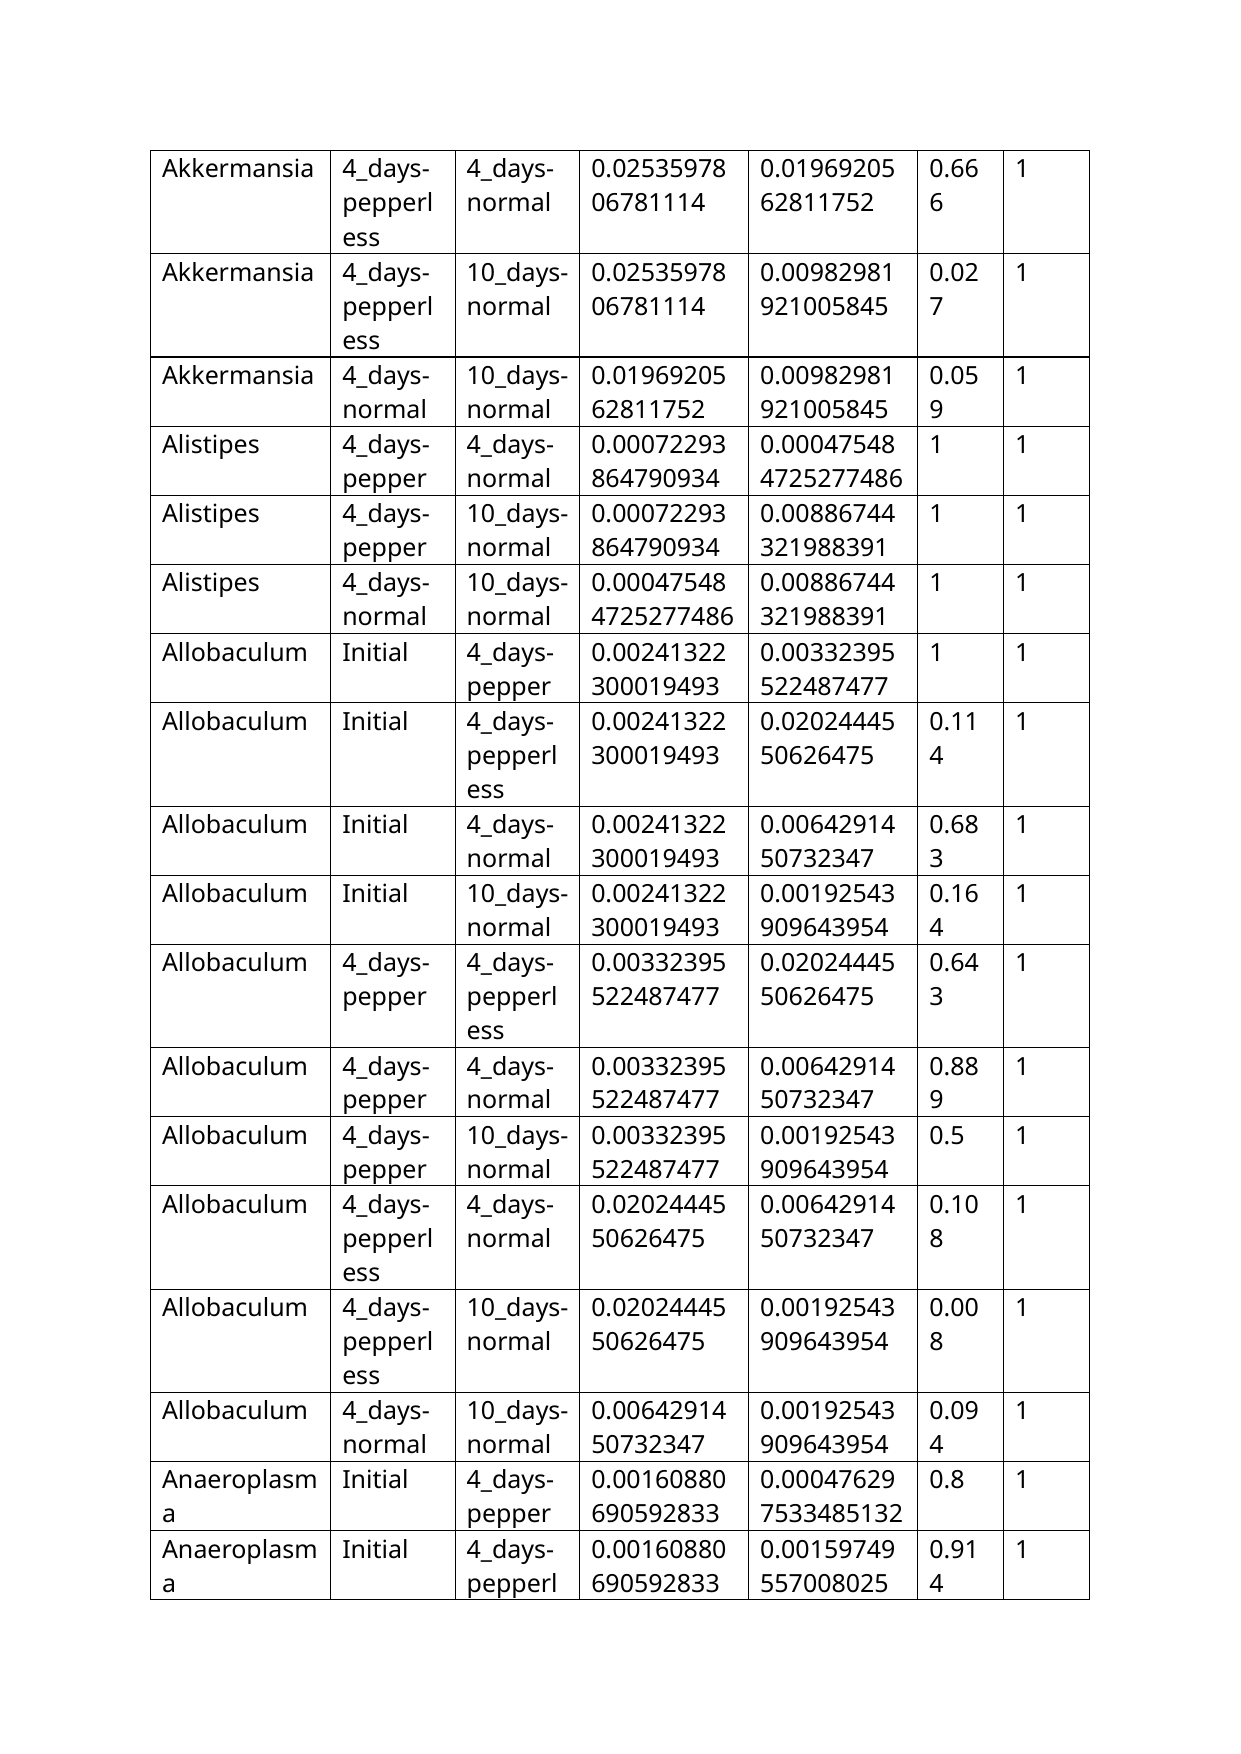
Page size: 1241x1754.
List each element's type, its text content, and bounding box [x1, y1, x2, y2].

table_cell 4_days-pepper [331, 945, 455, 1047]
table_cell 0.108 [918, 1186, 1003, 1289]
table_cell 0.00072293864790934 [580, 496, 748, 564]
table_cell Akkermansia [151, 254, 330, 356]
table_cell 1 [918, 565, 1003, 633]
table_cell 0.027 [918, 254, 1003, 356]
table_cell 1 [1004, 1186, 1089, 1289]
table_cell Allobaculum [151, 703, 330, 806]
table_cell 0.0253597806781114 [580, 151, 748, 253]
table_cell 0.00886744321988391 [749, 565, 917, 633]
table_cell Allobaculum [151, 1290, 330, 1392]
table_cell 0.0202444550626475 [580, 1290, 748, 1392]
table_cell 1 [1004, 1393, 1089, 1461]
table_cell 0.00241322300019493 [580, 634, 748, 702]
table_cell 1 [1004, 1531, 1089, 1599]
table_cell 4_days-pepperless [456, 703, 579, 806]
table_cell 0.00332395522487477 [580, 1117, 748, 1185]
table_cell 4_days-pepperless [331, 1290, 455, 1392]
table_cell 0.008 [918, 1290, 1003, 1392]
table_cell Initial [331, 807, 455, 875]
table_cell Allobaculum [151, 634, 330, 702]
table_cell 4_days-pepper [331, 496, 455, 564]
table_cell 4_days-normal [456, 1186, 579, 1289]
table_cell 0.0202444550626475 [749, 703, 917, 806]
table_cell 0.0064291450732347 [580, 1393, 748, 1461]
table_cell 0.0064291450732347 [749, 807, 917, 875]
table_cell 1 [1004, 1290, 1089, 1392]
table_cell Akkermansia [151, 358, 330, 426]
table_cell Alistipes [151, 427, 330, 495]
table_cell 0.0196920562811752 [749, 151, 917, 253]
table_cell Alistipes [151, 565, 330, 633]
table_cell 0.0196920562811752 [580, 358, 748, 426]
table_cell 0.0253597806781114 [580, 254, 748, 356]
table_cell 0.00982981921005845 [749, 358, 917, 426]
table_cell Allobaculum [151, 876, 330, 944]
table_cell 10_days-normal [456, 876, 579, 944]
table_cell 1 [1004, 358, 1089, 426]
table_cell Akkermansia [151, 151, 330, 253]
table_cell 4_days-pepper [456, 634, 579, 702]
table_cell Allobaculum [151, 807, 330, 875]
table_cell 4_days-pepperless [456, 945, 579, 1047]
table_cell 0.000475484725277486 [580, 565, 748, 633]
table_cell 0.094 [918, 1393, 1003, 1461]
table_cell 0.164 [918, 876, 1003, 944]
table_cell 1 [918, 634, 1003, 702]
table_cell 4_days-pepper [331, 1048, 455, 1116]
table_cell 1 [918, 496, 1003, 564]
table_cell Allobaculum [151, 1186, 330, 1289]
table_cell 0.00192543909643954 [749, 1117, 917, 1185]
table_cell 4_days-pepper [331, 427, 455, 495]
table_cell 1 [1004, 703, 1089, 806]
table_cell 4_days-normal [456, 1048, 579, 1116]
table_cell Initial [331, 1531, 455, 1599]
table_cell 1 [1004, 254, 1089, 356]
table_cell 1 [1004, 1117, 1089, 1185]
table_cell 4_days-pepperless [331, 1186, 455, 1289]
table_cell 1 [1004, 945, 1089, 1047]
table_cell 0.059 [918, 358, 1003, 426]
table_cell 0.00982981921005845 [749, 254, 917, 356]
table_cell 0.00241322300019493 [580, 807, 748, 875]
table_cell Initial [331, 876, 455, 944]
table_cell 4_days-pepper [331, 1117, 455, 1185]
table_cell Allobaculum [151, 945, 330, 1047]
table_cell 4_days-pepperless [331, 254, 455, 356]
table_cell 1 [1004, 427, 1089, 495]
table_cell 0.00332395522487477 [580, 1048, 748, 1116]
table_cell Alistipes [151, 496, 330, 564]
table_cell 0.0202444550626475 [580, 1186, 748, 1289]
table_cell 0.00160880690592833 [580, 1531, 748, 1599]
table_cell Initial [331, 1462, 455, 1530]
table_cell 4_days-normal [331, 358, 455, 426]
table_cell 0.00160880690592833 [580, 1462, 748, 1530]
table_cell 0.00192543909643954 [749, 876, 917, 944]
table_cell 1 [1004, 496, 1089, 564]
table_cell 0.0064291450732347 [749, 1186, 917, 1289]
table_cell 0.914 [918, 1531, 1003, 1599]
table_cell 0.683 [918, 807, 1003, 875]
table_cell 1 [918, 427, 1003, 495]
table_cell Anaeroplasma [151, 1462, 330, 1530]
table_cell 4_days-pepper [456, 1462, 579, 1530]
table_cell 0.000476297533485132 [749, 1462, 917, 1530]
table_cell 1 [1004, 634, 1089, 702]
table_cell 0.666 [918, 151, 1003, 253]
table_cell 1 [1004, 151, 1089, 253]
table_cell 0.0064291450732347 [749, 1048, 917, 1116]
table_cell 4_days-normal [331, 565, 455, 633]
table_cell 1 [1004, 807, 1089, 875]
table_cell 4_days-pepperless [456, 1531, 579, 1599]
table_cell 1 [1004, 1462, 1089, 1530]
table_cell 4_days-normal [331, 1393, 455, 1461]
table_cell 1 [1004, 1048, 1089, 1116]
table_cell 0.00192543909643954 [749, 1290, 917, 1392]
table_cell 4_days-pepperless [331, 151, 455, 253]
table_cell 4_days-normal [456, 151, 579, 253]
table_cell 0.00886744321988391 [749, 496, 917, 564]
table_cell 10_days-normal [456, 254, 579, 356]
table_cell 0.000475484725277486 [749, 427, 917, 495]
table_cell 10_days-normal [456, 1290, 579, 1392]
table_cell 0.5 [918, 1117, 1003, 1185]
table_cell Anaeroplasma [151, 1531, 330, 1599]
table_cell 10_days-normal [456, 1117, 579, 1185]
table_cell 0.00192543909643954 [749, 1393, 917, 1461]
table_cell Initial [331, 703, 455, 806]
table_cell 10_days-normal [456, 358, 579, 426]
table_cell 10_days-normal [456, 496, 579, 564]
table_cell 0.00241322300019493 [580, 876, 748, 944]
table_cell 4_days-normal [456, 427, 579, 495]
table_cell Allobaculum [151, 1048, 330, 1116]
table_cell 1 [1004, 565, 1089, 633]
table_cell 0.643 [918, 945, 1003, 1047]
table_cell 0.114 [918, 703, 1003, 806]
table_cell 1 [1004, 876, 1089, 944]
table_cell 4_days-normal [456, 807, 579, 875]
table_cell 0.8 [918, 1462, 1003, 1530]
table_cell 0.00241322300019493 [580, 703, 748, 806]
table_cell 10_days-normal [456, 1393, 579, 1461]
table_cell 0.00072293864790934 [580, 427, 748, 495]
table_cell 0.0202444550626475 [749, 945, 917, 1047]
table_cell 0.00159749557008025 [749, 1531, 917, 1599]
table_cell Allobaculum [151, 1393, 330, 1461]
table_cell 0.889 [918, 1048, 1003, 1116]
table_cell Allobaculum [151, 1117, 330, 1185]
table_cell 0.00332395522487477 [580, 945, 748, 1047]
table_cell 10_days-normal [456, 565, 579, 633]
table_cell Initial [331, 634, 455, 702]
table_cell 0.00332395522487477 [749, 634, 917, 702]
